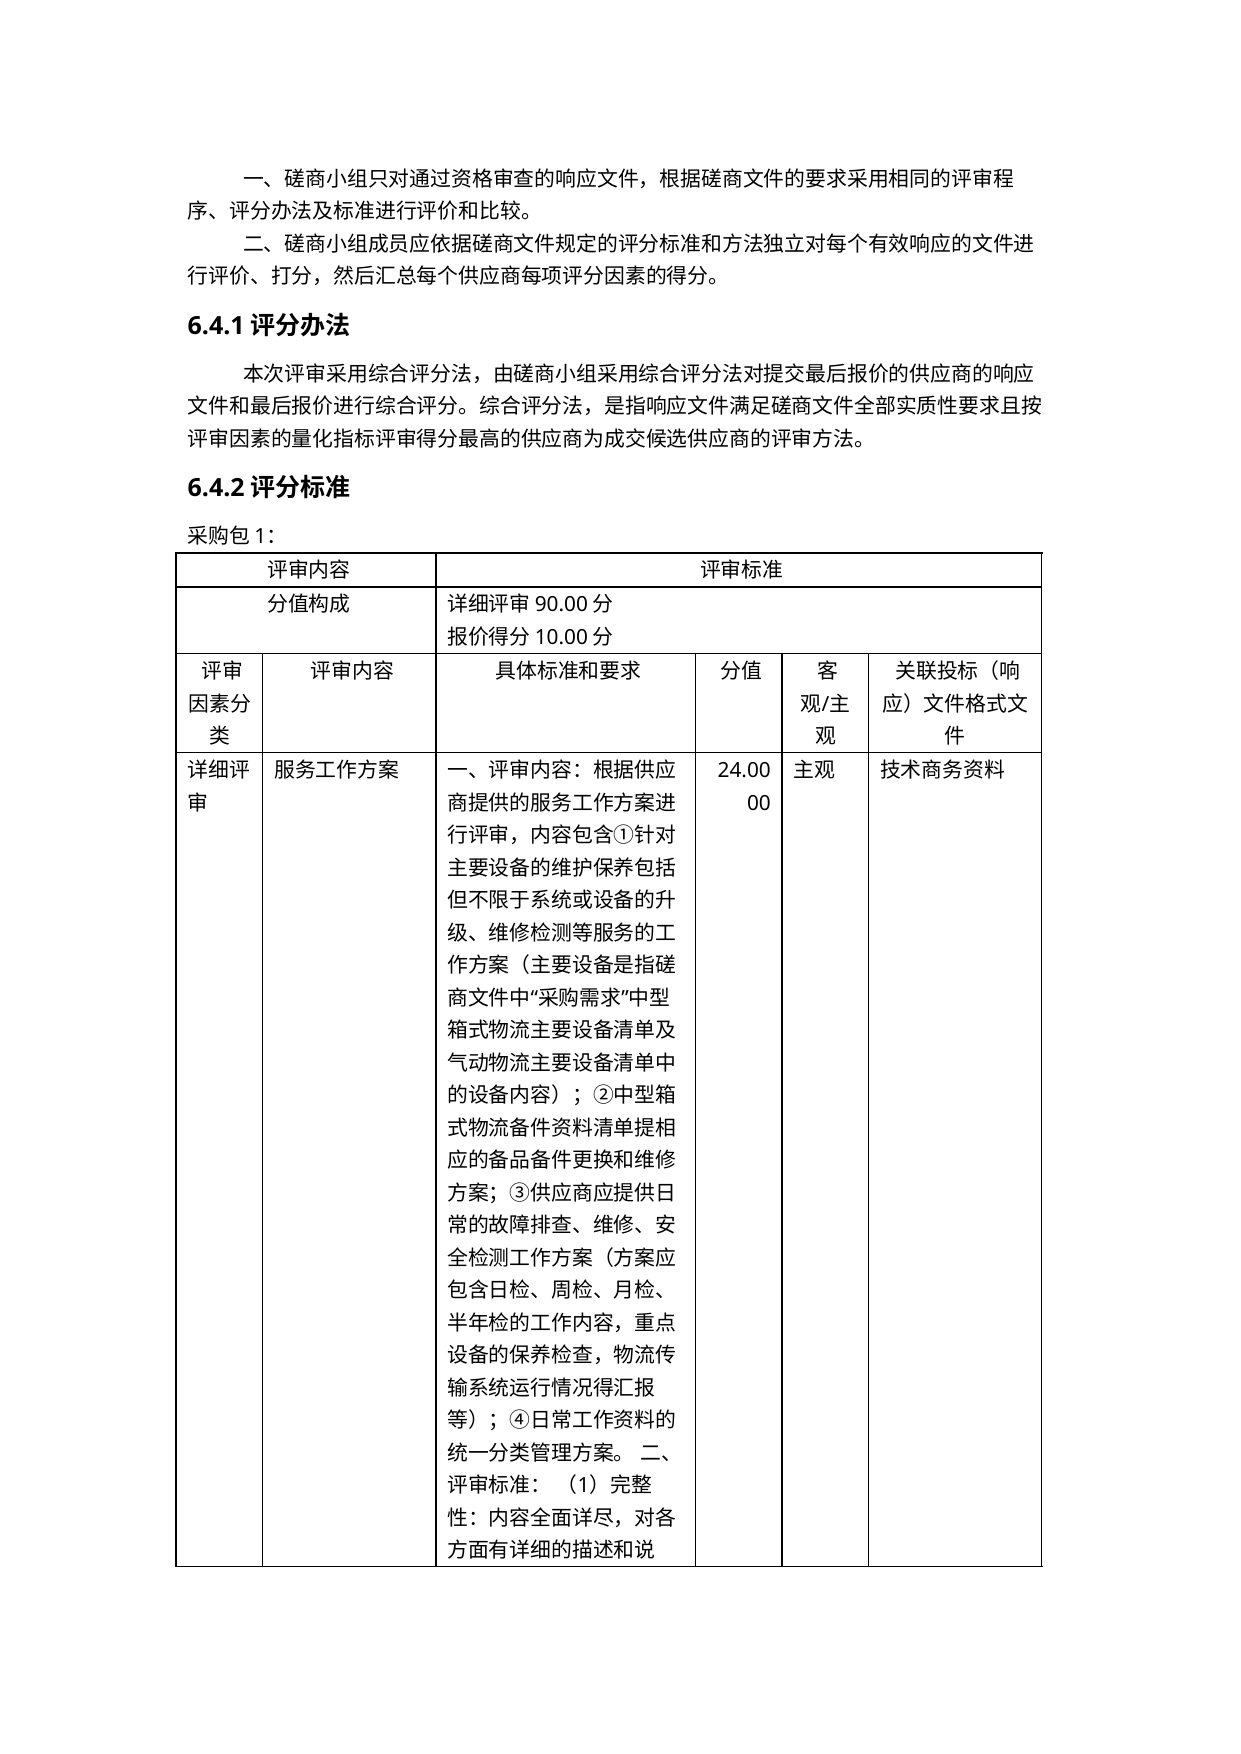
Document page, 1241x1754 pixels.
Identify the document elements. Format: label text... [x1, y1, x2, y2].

table_cell 详细评审90.00分 报价得分10.00分 [437, 588, 1041, 653]
table_cell 详细评审 [177, 753, 262, 1566]
text 采购包1： [187, 519, 1053, 552]
text 6.4.1评分办法 [187, 292, 1053, 357]
table_cell 24.0000 [696, 753, 781, 1566]
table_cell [437, 753, 695, 1566]
table_cell 具体标准和要求 [437, 654, 695, 752]
text 本次评审采用综合评分法，由磋商小组采用综合评分法对提交最后报价的供应商的响应文件和最后报价进行综合评分。综合评分法，是指响应文件满足磋商文件全部实质性要求且按评审因素的量化指标评审得分最高的供应商为成交候选供应商的评审方法。 [187, 357, 1053, 454]
table_cell 关联投标（响应）文件格式文件 [869, 654, 1041, 752]
table_cell 客观/主观 [783, 654, 868, 752]
table_cell 评审因素分类 [177, 654, 262, 752]
table_cell 评审内容 [263, 654, 435, 752]
table_cell 服务工作方案 [263, 753, 435, 1566]
table_header 评审标准 [437, 554, 1041, 586]
table_cell 分值 [696, 654, 781, 752]
text 一、磋商小组只对通过资格审查的响应文件，根据磋商文件的要求采用相同的评审程序、评分办法及标准进行评价和比较。 [187, 162, 1053, 227]
table_cell 主观 [783, 753, 868, 1566]
text 6.4.2评分标准 [187, 454, 1053, 519]
table_cell 分值构成 [177, 588, 435, 653]
table_cell 技术商务资料 [869, 753, 1041, 1566]
table_header 评审内容 [177, 554, 435, 586]
text 二、磋商小组成员应依据磋商文件规定的评分标准和方法独立对每个有效响应的文件进行评价、打分，然后汇总每个供应商每项评分因素的得分。 [187, 227, 1053, 292]
